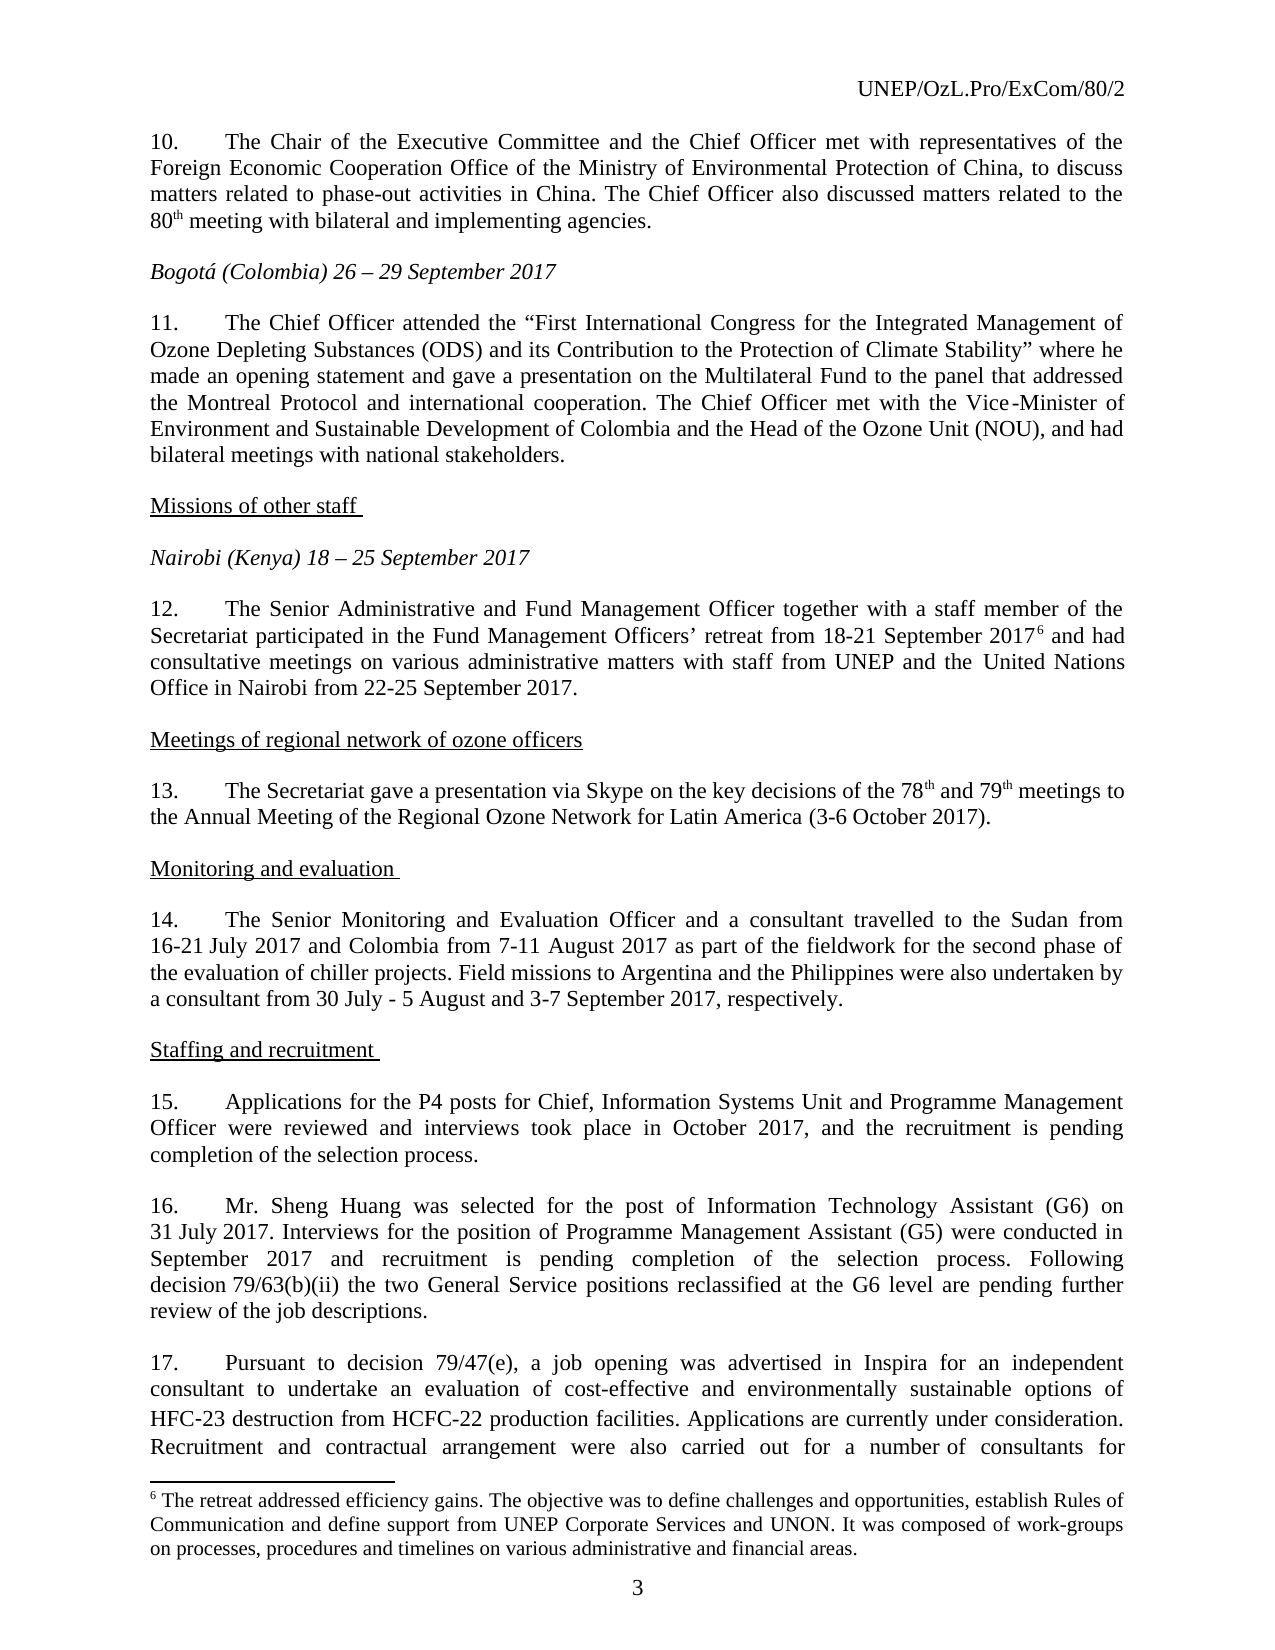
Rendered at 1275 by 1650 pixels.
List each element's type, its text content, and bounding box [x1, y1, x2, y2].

subtitle Staffing and recruitment [150, 1037, 1125, 1063]
text Meetings of regional network of ozone officers [150, 726, 1125, 752]
subtitle The Senior Monitoring and Evaluation Officer and a consultant travelled to the Sudan from 16-21 July 2017 and Colombia from 7-11 August 2017 as part of the fieldwork for the second phase of the evaluation of chiller projects. Field missions to Argentina and the Philippines were also undertaken by a consultant from 30 July - 5 August and 3-7 September 2017, respectively. [150, 906, 1125, 1012]
subtitle The Secretariat gave a presentation via Skype on the key decisions of the 78th and 79th meetings to the Annual Meeting of the Regional Ozone Network for Latin America (3-6 October 2017). [150, 777, 1125, 830]
subtitle Mr. Sheng Huang was selected for the post of Information Technology Assistant (G6) on 31 July 2017. Interviews for the position of Programme Management Assistant (G5) were conducted in September 2017 and recruitment is pending completion of the selection process. Following decision 79/63(b)(ii) the two General Service positions reclassified at the G6 level are pending further review of the job descriptions. [150, 1192, 1125, 1324]
subtitle Nairobi (Kenya) 18 – 25 September 2017 [150, 544, 1125, 570]
subtitle Bogotá (Colombia) 26 – 29 September 2017 [150, 258, 1125, 284]
subtitle The Chair of the Executive Committee and the Chief Officer met with representatives of the Foreign Economic Cooperation Office of the Ministry of Environmental Protection of China, to discuss matters related to phase-out activities in China. The Chief Officer also discussed matters related to the 80th meeting with bilateral and implementing agencies. [150, 128, 1125, 233]
subtitle Applications for the P4 posts for Chief, Information Systems Unit and Programme Management Officer were reviewed and interviews took place in October 2017, and the recruitment is pending completion of the selection process. [150, 1088, 1125, 1167]
subtitle The Senior Administrative and Fund Management Officer together with a staff member of the Secretariat participated in the Fund Management Officers’ retreat from 18-21 September 2017 and had consultative meetings on various administrative matters with staff from UNEP and the United Nations Office in Nairobi from 22-25 September 2017. [150, 595, 1125, 701]
subtitle The Chief Officer attended the “First International Congress for the Integrated Management of Ozone Depleting Substances (ODS) and its Contribution to the Protection of Climate Stability” where he made an opening statement and gave a presentation on the Multilateral Fund to the panel that addressed the Montreal Protocol and international cooperation. The Chief Officer met with the Vice-Minister of Environment and Sustainable Development of Colombia and the Head of the Ozone Unit (NOU), and had bilateral meetings with national stakeholders. [150, 309, 1125, 468]
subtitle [150, 1349, 1125, 1459]
text Missions of other staff [150, 493, 1125, 519]
text Monitoring and evaluation [150, 855, 1125, 881]
